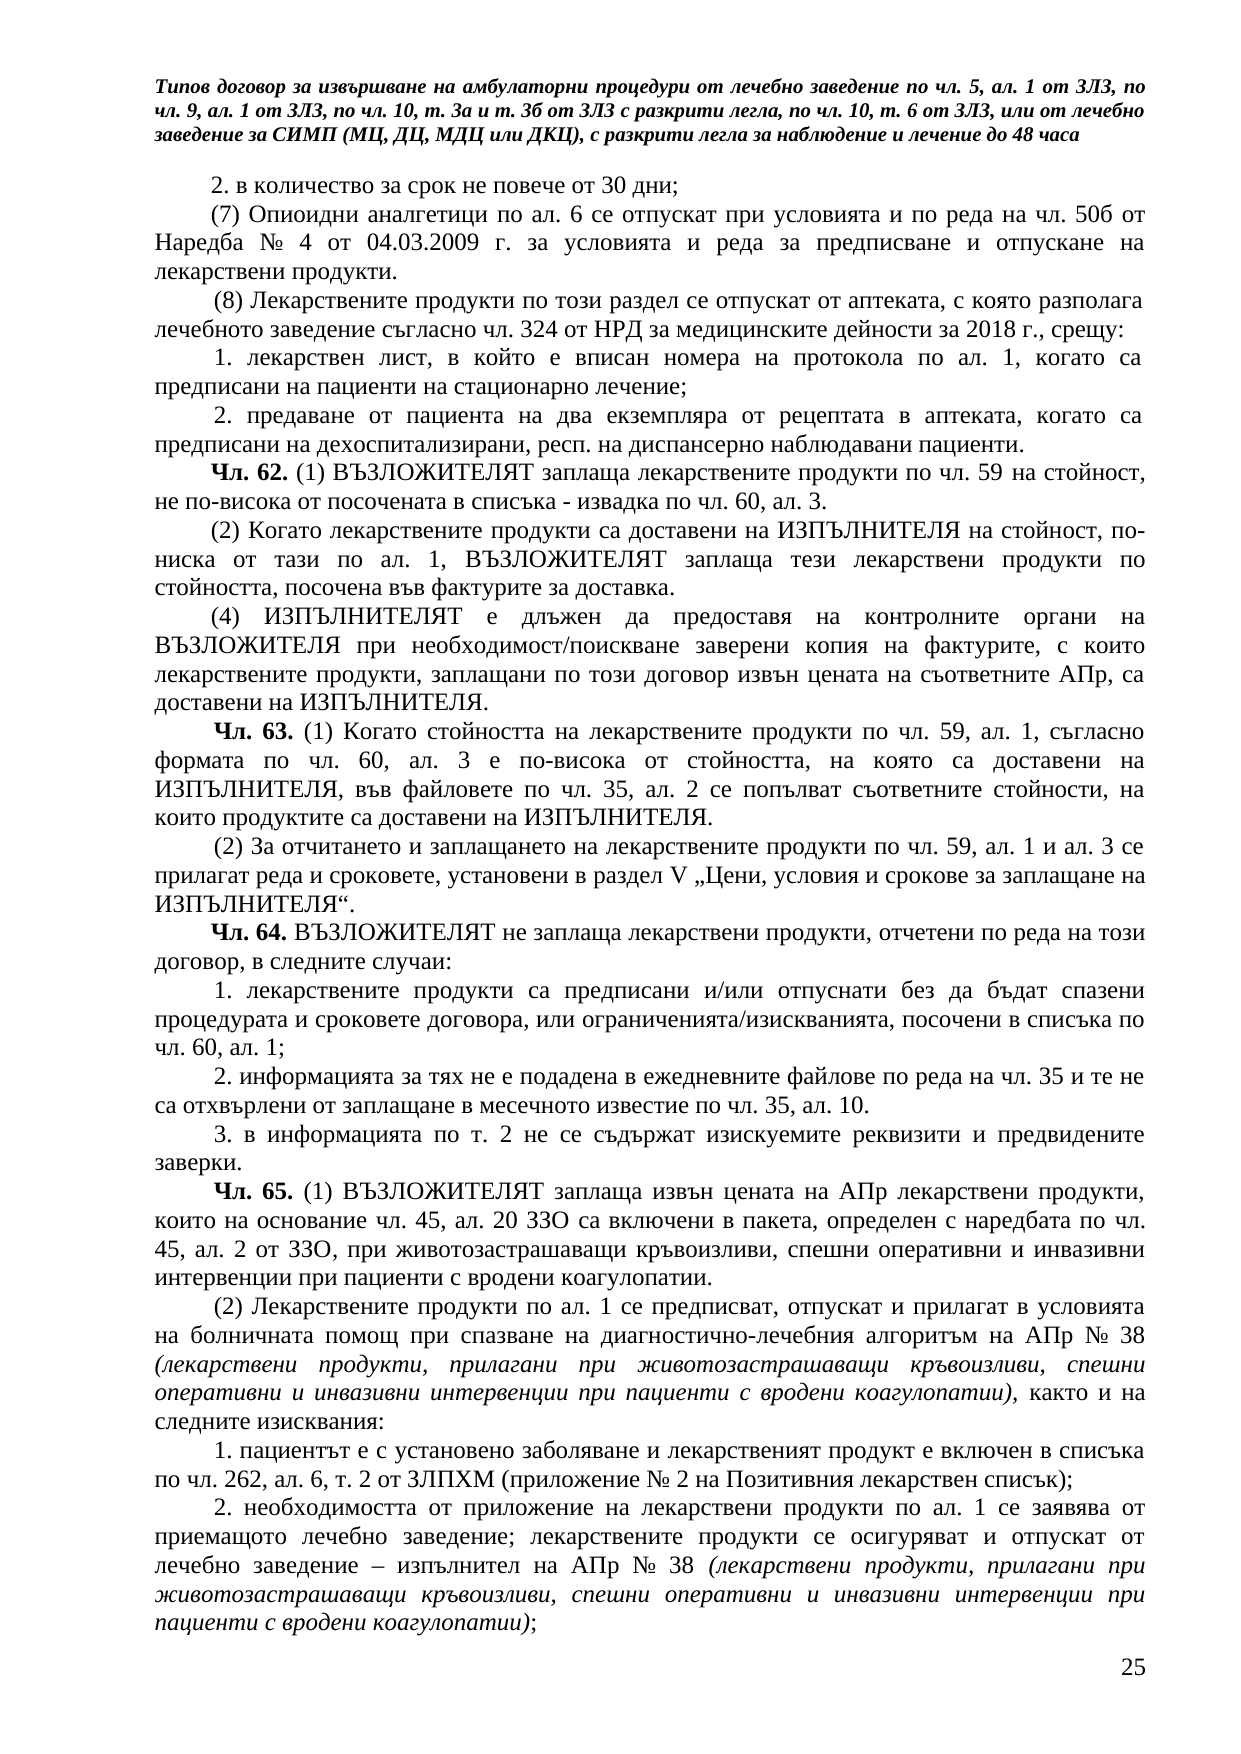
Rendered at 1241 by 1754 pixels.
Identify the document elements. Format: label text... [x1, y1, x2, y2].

text Чл. 64. ВЪЗЛОЖИТЕЛЯТ не заплаща лекарствени продукти, отчетени по реда на този договор, в следните случаи: [154, 917, 1146, 975]
text (2) Лекарствените продукти по ал. 1 се предписват, отпускат и прилагат в условията на болничната помощ при спазване на диагностично-лечебния алгоритъм на АПр № 38 (лекарствени продукти, прилагани при животозастрашаващи кръвоизливи, спешни оперативни и инвазивни интервенции при пациенти с вродени коагулопатии), както и на следните изисквания: [154, 1291, 1146, 1435]
text (2) За отчитането и заплащането на лекарствените продукти по чл. 59, ал. 1 и ал. 3 се прилагат реда и сроковете, установени в раздел V „Цени, условия и срокове за заплащане на ИЗПЪЛНИТЕЛЯ“. [154, 831, 1146, 917]
text (4) ИЗПЪЛНИТЕЛЯТ е длъжен да предоставя на контролните органи на ВЪЗЛОЖИТЕЛЯ при необходимост/поискване заверени копия на фактурите, с които лекарствените продукти, заплащани по този договор извън цената на съответните АПр, са доставени на ИЗПЪЛНИТЕЛЯ. [154, 601, 1146, 716]
text 3. в информацията по т. 2 не се съдържат изискуемите реквизити и предвидените заверки. [154, 1119, 1146, 1176]
text (2) Когато лекарствените продукти са доставени на ИЗПЪЛНИТЕЛЯ на стойност, по-ниска от тази по ал. 1, ВЪЗЛОЖИТЕЛЯТ заплаща тези лекарствени продукти по стойността, посочена във фактурите за доставка. [154, 515, 1146, 601]
text Чл. 65. (1) ВЪЗЛОЖИТЕЛЯТ заплаща извън цената на АПр лекарствени продукти, които на основание чл. 45, ал. 20 ЗЗО са включени в пакета, определен с наредбата по чл. 45, ал. 2 от ЗЗО, при животозастрашаващи кръвоизливи, спешни оперативни и инвазивни интервенции при пациенти с вродени коагулопатии. [154, 1176, 1146, 1291]
text 2. в количество за срок не повече от 30 дни; [154, 170, 1144, 199]
text Чл. 63. (1) Когато стойността на лекарствените продукти по чл. 59, ал. 1, съгласно формата по чл. 60, ал. 3 е по-висока от стойността, на която са доставени на ИЗПЪЛНИТЕЛЯ, във файловете по чл. 35, ал. 2 се попълват съответните стойности, на които продуктите са доставени на ИЗПЪЛНИТЕЛЯ. [154, 716, 1146, 831]
text 1. пациентът е с установено заболяване и лекарственият продукт е включен в списъка по чл. 262, ал. 6, т. 2 от ЗЛПХМ (приложение № 2 на Позитивния лекарствен списък); [154, 1435, 1146, 1492]
text 2. необходимостта от приложение на лекарствени продукти по ал. 1 се заявява от приемащото лечебно заведение; лекарствените продукти се осигуряват и отпускат от лечебно заведение – изпълнител на АПр № 38 (лекарствени продукти, прилагани при животозастрашаващи кръвоизливи, спешни оперативни и инвазивни интервенции при пациенти с вродени коагулопатии); [154, 1492, 1146, 1636]
text (7) Опиоидни аналгетици по ал. 6 се отпускат при условията и по реда на чл. 50б от Наредба № 4 от 04.03.2009 г. за условията и реда за предписване и отпускане на лекарствени продукти. [154, 199, 1146, 285]
text (8) Лекарствените продукти по този раздел се отпускат от аптеката, с която разполага лечебното заведение съгласно чл. 324 от НРД за медицинските дейности за 2018 г., срещу: [154, 285, 1144, 342]
text 1. лекарствените продукти са предписани и/или отпуснати без да бъдат спазени процедурата и сроковете договора, или ограниченията/изискванията, посочени в списъка по чл. 60, ал. 1; [154, 975, 1146, 1061]
text Чл. 62. (1) ВЪЗЛОЖИТЕЛЯТ заплаща лекарствените продукти по чл. 59 на стойност, не по-висока от посочената в списъка - извадка по чл. 60, ал. 3. [154, 457, 1146, 515]
text 2. информацията за тях не е подадена в ежедневните файлове по реда на чл. 35 и те не са отхвърлени от заплащане в месечното известие по чл. 35, ал. 10. [154, 1061, 1146, 1119]
text 1. лекарствен лист, в който е вписан номера на протокола по ал. 1, когато са предписани на пациенти на стационарно лечение; [154, 342, 1144, 400]
text 2. предаване от пациента на два екземпляра от рецептата в аптеката, когато са предписани на дехоспитализирани, респ. на диспансерно наблюдавани пациенти. [154, 400, 1144, 457]
